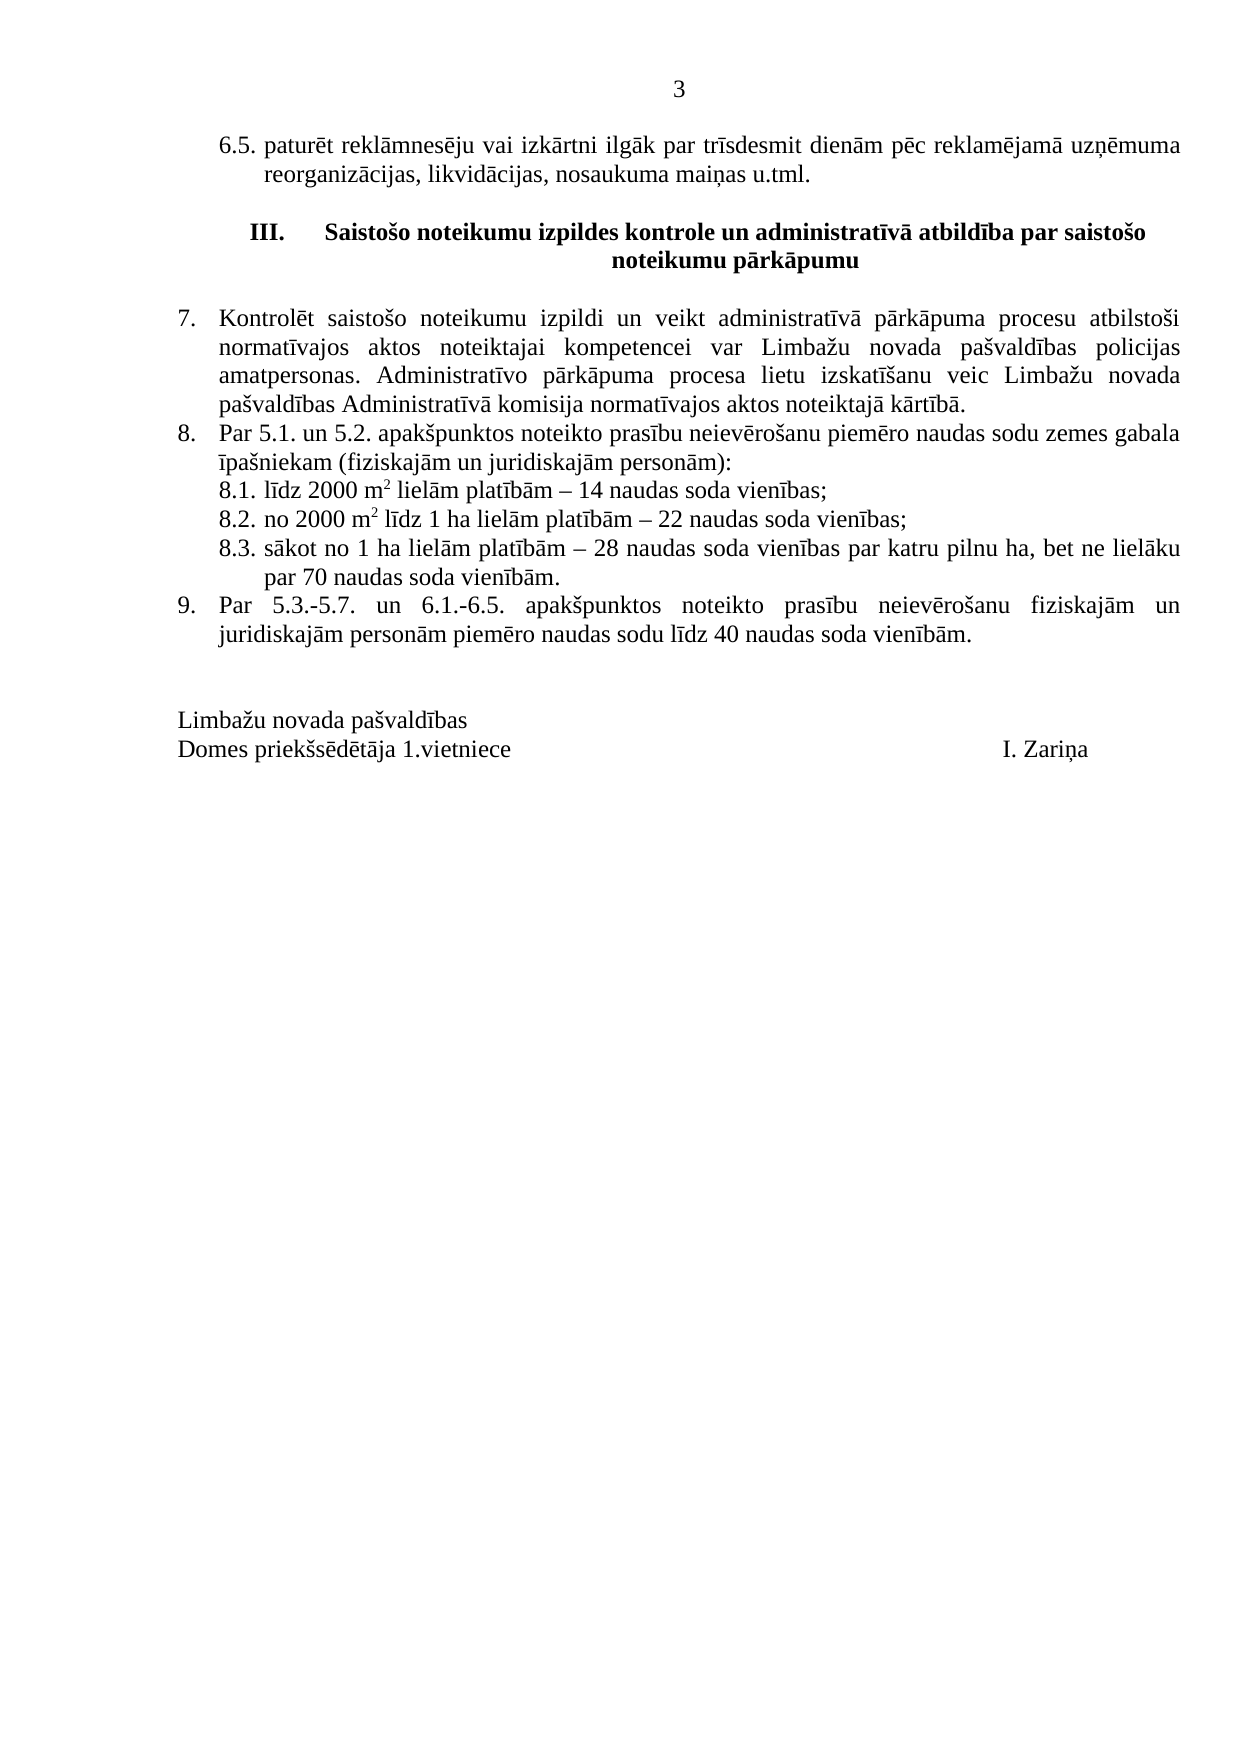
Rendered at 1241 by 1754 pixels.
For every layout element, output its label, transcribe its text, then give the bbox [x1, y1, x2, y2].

list Kontrolēt saistošo noteikumu izpildi un veikt administratīvā pārkāpuma procesu atbilstoši normatīvajos aktos noteiktajai kompetencei var Limbažu novada pašvaldības policijas amatpersonas. Administratīvo pārkāpuma procesa lietu izskatīšanu veic Limbažu novada pašvaldības Administratīvā komisija normatīvajos aktos noteiktajā kārtībā. [177, 303, 1181, 418]
list līdz 2000 m2 lielām platībām – 14 naudas soda vienības; [218, 476, 1181, 504]
list paturēt reklāmnesēju vai izkārtni ilgāk par trīsdesmit dienām pēc reklamējamā uzņēmuma reorganizācijas, likvidācijas, nosaukuma maiņas u.tml. [218, 131, 1181, 188]
text Domes priekšsēdētāja 1.vietniece I. Zariņa [177, 734, 1181, 763]
text Limbažu novada pašvaldības [177, 706, 1181, 734]
list Par 5.3.-5.7. un 6.1.-6.5. apakšpunktos noteikto prasību neievērošanu fiziskajām un juridiskajām personām piemēro naudas sodu līdz 40 naudas soda vienībām. [177, 591, 1181, 648]
list no 2000 m2 līdz 1 ha lielām platībām – 22 naudas soda vienības; [218, 504, 1181, 533]
list sākot no 1 ha lielām platībām – 28 naudas soda vienības par katru pilnu ha, bet ne lielāku par 70 naudas soda vienībām. [218, 533, 1181, 591]
list Saistošo noteikumu izpildes kontrole un administratīvā atbildība par saistošo noteikumu pārkāpumu [215, 217, 1181, 274]
list Par 5.1. un 5.2. apakšpunktos noteikto prasību neievērošanu piemēro naudas sodu zemes gabala īpašniekam (fiziskajām un juridiskajām personām): [177, 418, 1181, 476]
